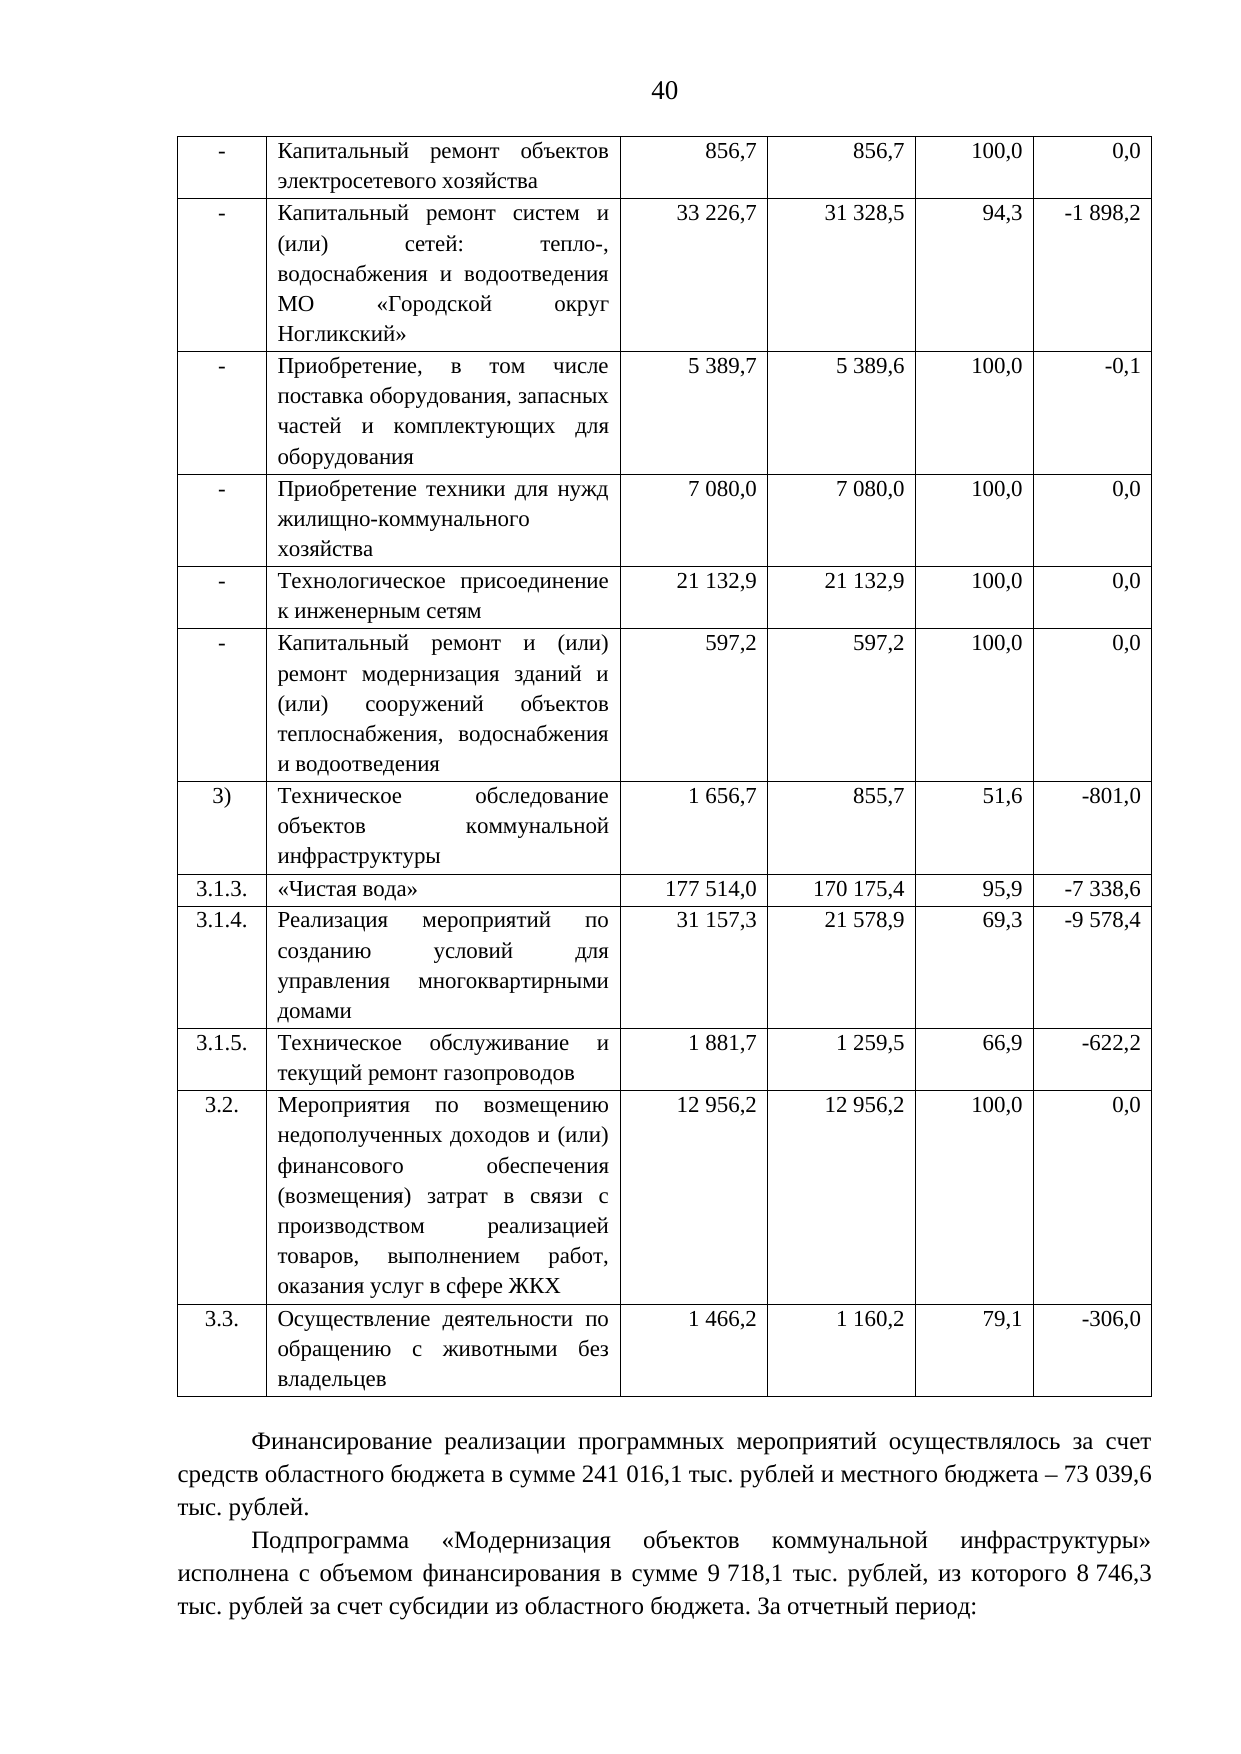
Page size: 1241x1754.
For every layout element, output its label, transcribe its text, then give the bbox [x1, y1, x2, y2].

table_cell 21 132,9 [768, 567, 915, 628]
table_cell Мероприятия по возмещению недополученных доходов и (или) финансового обеспечения (возмещения) затрат в связи с производством реализацией товаров, выполнением работ, оказания услуг в сфере ЖКХ [267, 1091, 620, 1303]
text Подпрограмма «Модернизация объектов коммунальной инфраструктуры» исполнена с объемом финансирования в сумме 9 718,1 тыс. рублей, из которого 8 746,3 тыс. рублей за счет субсидии из областного бюджета. За отчетный период: [177, 1525, 1152, 1619]
table_cell Приобретение, в том числе поставка оборудования, запасных частей и комплектующих для оборудования [267, 352, 620, 474]
table_cell 21 132,9 [621, 567, 767, 628]
table_cell 12 956,2 [621, 1091, 767, 1303]
table_cell 95,9 [916, 875, 1033, 906]
table_cell 0,0 [1034, 475, 1151, 566]
table_cell 3.3. [178, 1305, 266, 1396]
table_cell 1 160,2 [768, 1305, 915, 1396]
table_cell 66,9 [916, 1029, 1033, 1090]
table_cell 0,0 [1034, 629, 1151, 781]
table_cell 1 881,7 [621, 1029, 767, 1090]
table_cell 100,0 [916, 1091, 1033, 1303]
table_cell Реализация мероприятий по созданию условий для управления многоквартирными домами [267, 907, 620, 1028]
table_cell -1 898,2 [1034, 199, 1151, 351]
table_cell 100,0 [916, 629, 1033, 781]
table_cell «Чистая вода» [267, 875, 620, 906]
table_cell Капитальный ремонт систем и (или) сетей: тепло-, водоснабжения и водоотведения МО «Городской округ Ногликский» [267, 199, 620, 351]
table_cell Технологическое присоединение к инженерным сетям [267, 567, 620, 628]
table_cell 12 956,2 [768, 1091, 915, 1303]
table_cell - [178, 629, 266, 781]
table_cell 597,2 [621, 629, 767, 781]
table_cell 177 514,0 [621, 875, 767, 906]
table_cell 33 226,7 [621, 199, 767, 351]
table_cell 3.1.4. [178, 907, 266, 1028]
table_cell -306,0 [1034, 1305, 1151, 1396]
table_cell 0,0 [1034, 567, 1151, 628]
table_cell 3.2. [178, 1091, 266, 1303]
table_cell - [178, 475, 266, 566]
table_cell Техническое обслуживание и текущий ремонт газопроводов [267, 1029, 620, 1090]
table_cell 5 389,6 [768, 352, 915, 474]
table_cell 69,3 [916, 907, 1033, 1028]
table_cell -622,2 [1034, 1029, 1151, 1090]
table_cell 1 259,5 [768, 1029, 915, 1090]
table_cell 0,0 [1034, 1091, 1151, 1303]
table_cell 94,3 [916, 199, 1033, 351]
table_cell 7 080,0 [768, 475, 915, 566]
table_cell 21 578,9 [768, 907, 915, 1028]
table_cell 170 175,4 [768, 875, 915, 906]
table_cell 597,2 [768, 629, 915, 781]
table_cell 856,7 [621, 137, 767, 198]
table_cell 0,0 [1034, 137, 1151, 198]
table_cell -7 338,6 [1034, 875, 1151, 906]
table_cell 5 389,7 [621, 352, 767, 474]
table_cell 100,0 [916, 137, 1033, 198]
table_cell 856,7 [768, 137, 915, 198]
table_cell 31 328,5 [768, 199, 915, 351]
table_cell 1 656,7 [621, 782, 767, 873]
table_cell -9 578,4 [1034, 907, 1151, 1028]
table_cell 3.1.3. [178, 875, 266, 906]
table_cell 51,6 [916, 782, 1033, 873]
table_cell 3.1.5. [178, 1029, 266, 1090]
table_cell Осуществление деятельности по обращению с животными без владельцев [267, 1305, 620, 1396]
table_cell - [178, 137, 266, 198]
table_cell 1 466,2 [621, 1305, 767, 1396]
table_cell 855,7 [768, 782, 915, 873]
table_cell 7 080,0 [621, 475, 767, 566]
text Финансирование реализации программных мероприятий осуществлялось за счет средств областного бюджета в сумме 241 016,1 тыс. рублей и местного бюджета – 73 039,6 тыс. рублей. [177, 1426, 1152, 1521]
table_cell - [178, 567, 266, 628]
table_cell 100,0 [916, 567, 1033, 628]
table_cell Капитальный ремонт объектов электросетевого хозяйства [267, 137, 620, 198]
table_cell 79,1 [916, 1305, 1033, 1396]
table_cell 100,0 [916, 475, 1033, 566]
table_cell 100,0 [916, 352, 1033, 474]
table_cell - [178, 199, 266, 351]
table_cell 3) [178, 782, 266, 873]
table_cell -801,0 [1034, 782, 1151, 873]
table_cell Техническое обследование объектов коммунальной инфраструктуры [267, 782, 620, 873]
table_cell - [178, 352, 266, 474]
table_cell -0,1 [1034, 352, 1151, 474]
table_cell Приобретение техники для нужд жилищно-коммунального хозяйства [267, 475, 620, 566]
table_cell Капитальный ремонт и (или) ремонт модернизация зданий и (или) сооружений объектов теплоснабжения, водоснабжения и водоотведения [267, 629, 620, 781]
table_cell 31 157,3 [621, 907, 767, 1028]
